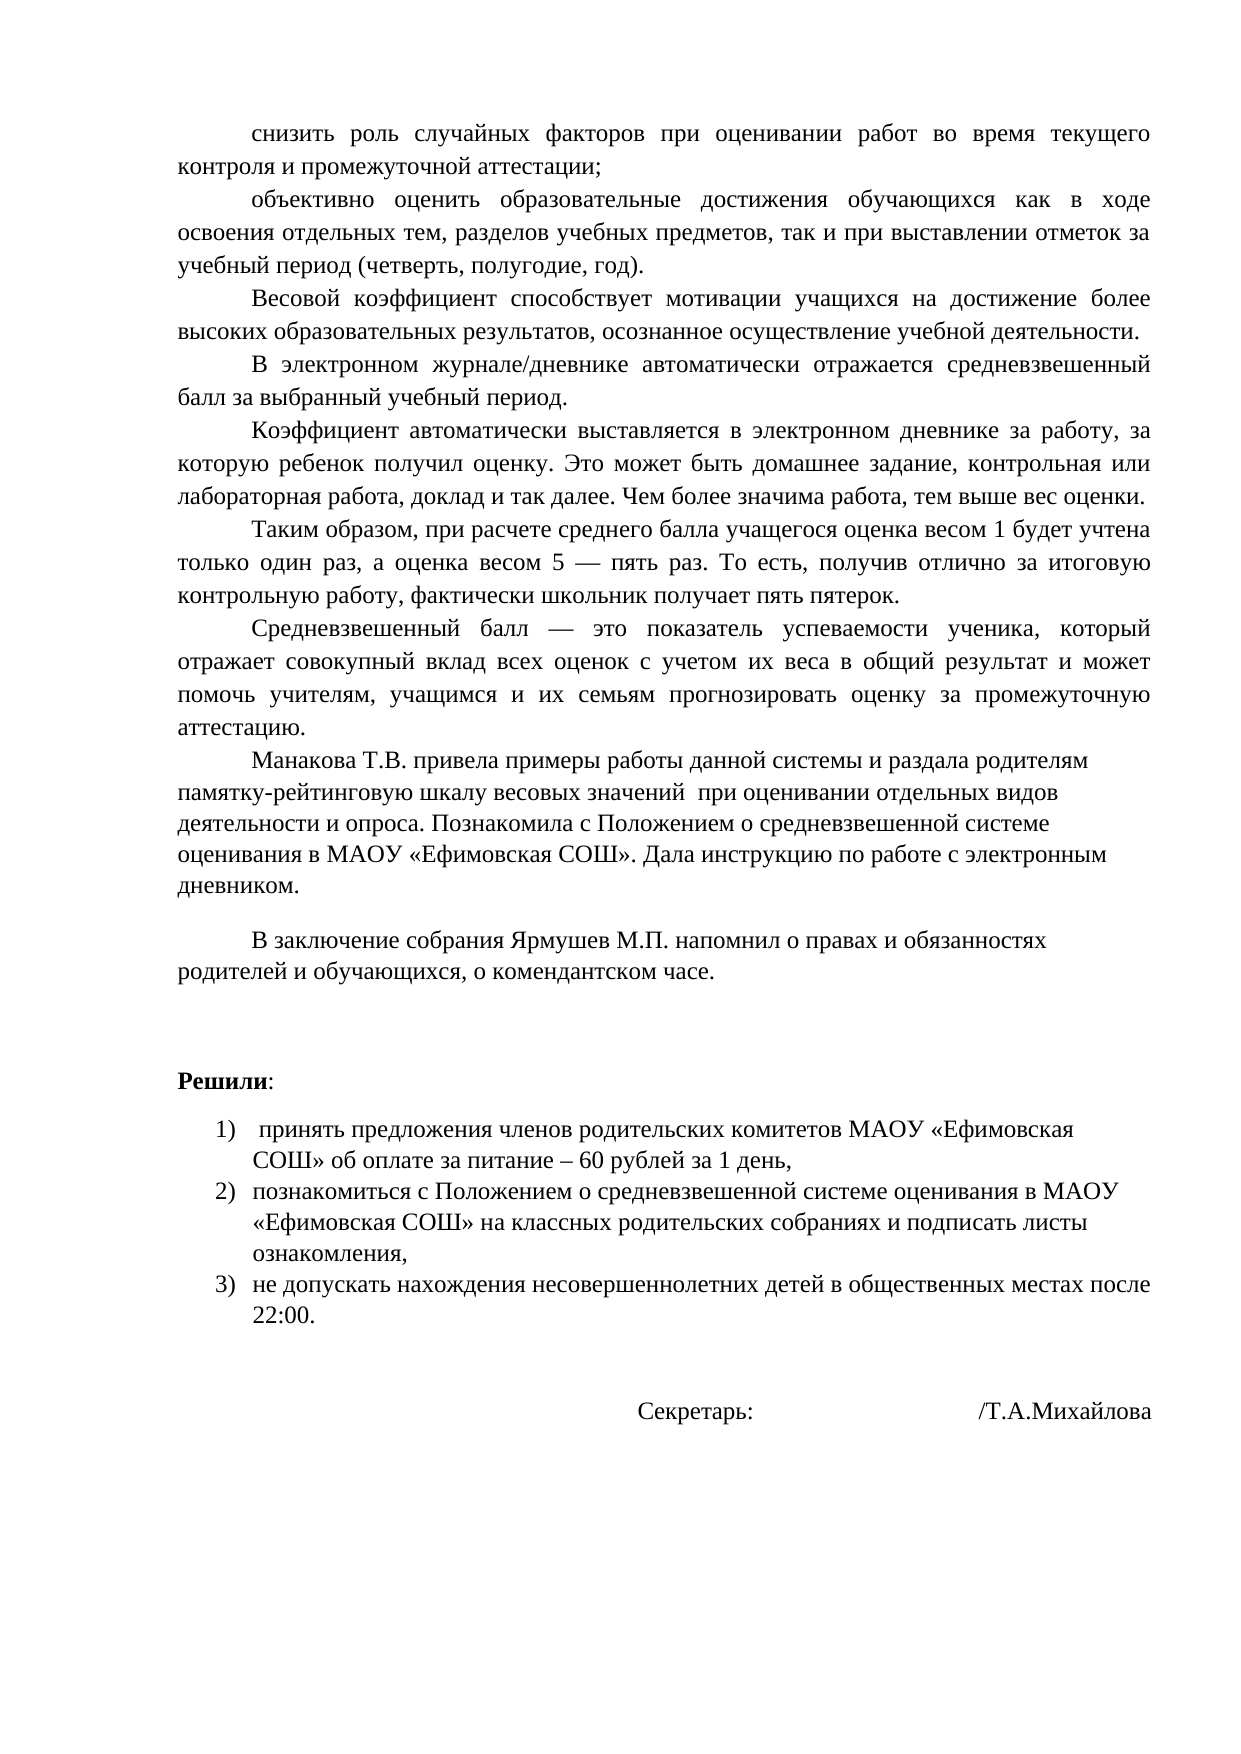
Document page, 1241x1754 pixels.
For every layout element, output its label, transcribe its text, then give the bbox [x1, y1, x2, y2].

text Манакова Т.В. привела примеры работы данной системы и раздала родителям памятку-рейтинговую шкалу весовых значений при оценивании отдельных видов деятельности и опроса. Познакомила с Положением о средневзвешенной системе оценивания в МАОУ «Ефимовская СОШ». Дала инструкцию по работе с электронным дневником. [177, 746, 1143, 898]
list познакомиться с Положением о средневзвешенной системе оценивания в МАОУ «Ефимовская СОШ» на классных родительских собраниях и подписать листы ознакомления, [215, 1176, 1152, 1267]
text Коэффициент автоматически выставляется в электронном дневнике за работу, за которую ребенок получил оценку. Это может быть домашнее задание, контрольная или лабораторная работа, доклад и так далее. Чем более значима работа, тем выше вес оценки. [177, 415, 1152, 510]
text Секретарь: /Т.А.Михайлова [177, 1396, 1152, 1424]
text снизить роль случайных факторов при оценивании работ во время текущего контроля и промежуточной аттестации; [177, 118, 1152, 180]
text В заключение собрания Ярмушев М.П. напомнил о правах и обязанностях родителей и обучающихся, о комендантском часе. [177, 925, 1143, 985]
text Средневзвешенный балл — это показатель успеваемости ученика, который отражает совокупный вклад всех оценок с учетом их веса в общий результат и может помочь учителям, учащимся и их семьям прогнозировать оценку за промежуточную аттестацию. [177, 613, 1152, 741]
text В электронном журнале/дневнике автоматически отражается средневзвешенный балл за выбранный учебный период. [177, 349, 1152, 411]
text объективно оценить образовательные достижения обучающихся как в ходе освоения отдельных тем, разделов учебных предметов, так и при выставлении отметок за учебный период (четверть, полугодие, год). [177, 184, 1152, 279]
list не допускать нахождения несовершеннолетних детей в общественных местах после 22:00. [215, 1269, 1152, 1329]
text Таким образом, при расчете среднего балла учащегося оценка весом 1 будет учтена только один раз, а оценка весом 5 — пять раз. То есть, получив отлично за итоговую контрольную работу, фактически школьник получает пять пятерок. [177, 514, 1152, 609]
text Весовой коэффициент способствует мотивации учащихся на достижение более высоких образовательных результатов, осознанное осуществление учебной деятельности. [177, 283, 1152, 345]
list принять предложения членов родительских комитетов МАОУ «Ефимовская СОШ» об оплате за питание – 60 рублей за 1 день, [215, 1114, 1152, 1174]
text Решили: [177, 1066, 1152, 1095]
